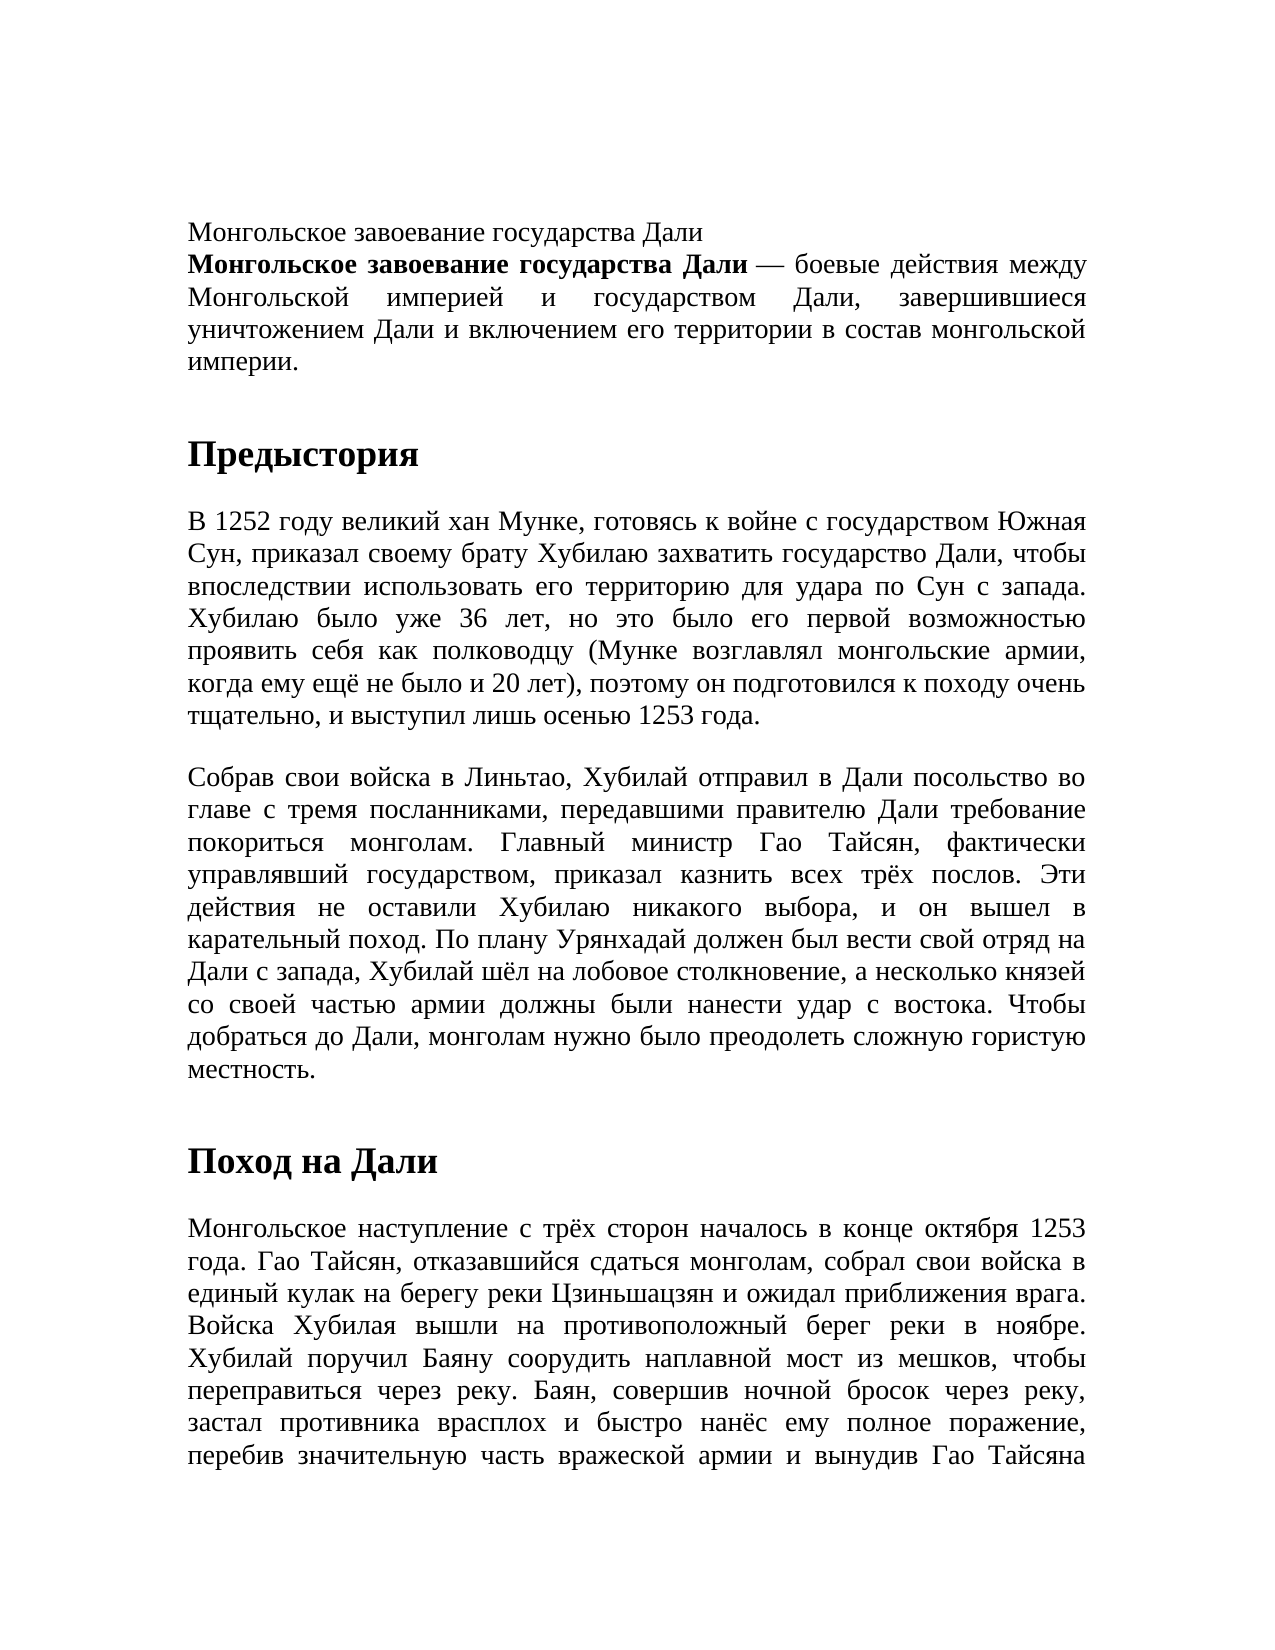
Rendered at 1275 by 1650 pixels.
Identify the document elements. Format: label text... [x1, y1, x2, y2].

list Предыстория [187, 431, 1087, 474]
text Собрав свои войска в Линьтао, Хубилай отправил в Дали посольство во главе с тремя посланниками, передавшими правителю Дали требование покориться монголам. Главный министр Гао Тайсян, фактически управлявший государством, приказал казнить всех трёх послов. Эти действия не оставили Хубилаю никакого выбора, и он вышел в карательный поход. По плану Урянхадай должен был вести свой отряд на Дали с запада, Хубилай шёл на лобовое столкновение, а несколько князей со своей частью армии должны были нанести удар с востока. Чтобы добраться до Дали, монголам нужно было преодолеть сложную гористую местность. [187, 760, 1087, 1084]
text В 1252 году великий хан Мунке, готовясь к войне с государством Южная Сун, приказал своему брату Хубилаю захватить государство Дали, чтобы впоследствии использовать его территорию для удара по Сун с запада. Хубилаю было уже 36 лет, но это было его первой возможностью проявить себя как полководцу (Мунке возглавлял монгольские армии, когда ему ещё не было и 20 лет), поэтому он подготовился к походу очень тщательно, и выступил лишь осенью 1253 года. [187, 504, 1087, 731]
text Монгольское завоевание государства Дали Монгольское завоевание государства Дали — боевые действия между Монгольской империей и государством Дали, завершившиеся уничтожением Дали и включением его территории в состав монгольской империи. [187, 150, 1087, 377]
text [187, 1211, 1087, 1470]
list Поход на Дали [187, 1138, 1087, 1182]
